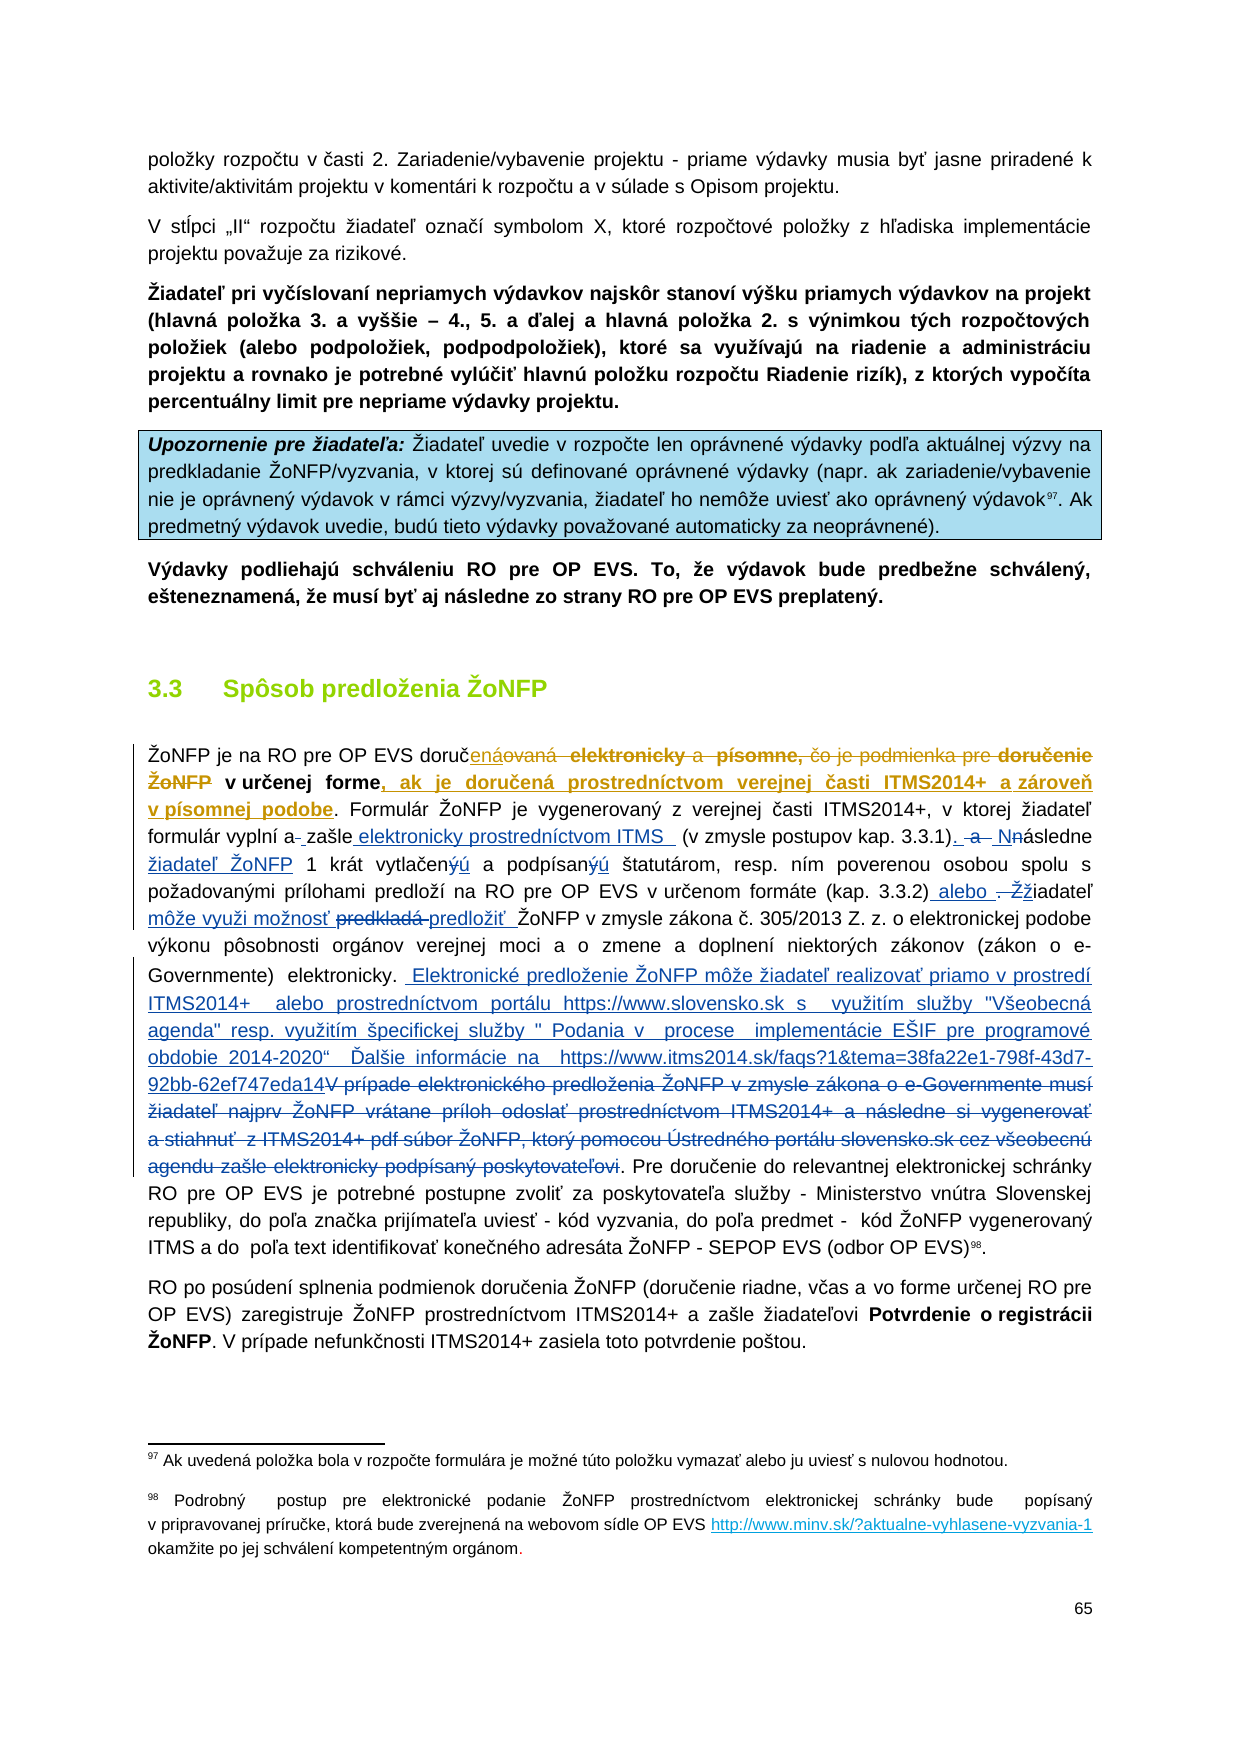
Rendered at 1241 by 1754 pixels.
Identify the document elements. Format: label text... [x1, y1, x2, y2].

text ŽoNFP je na RO pre OP EVS doruč v určenej forme. Formulár ŽoNFP je vygenerovaný z verejnej časti ITMS2014+, v ktorej žiadateľ formulár vyplní azašle (v zmysle postupov kap. 3.3.1)ásledne 1 krát vytlačen a podpísan štatutárom, resp. ním poverenou osobou spolu s požadovanými prílohami predloží na RO pre OP EVS v určenom formáte (kap. 3.3.2)iadateľ ŽoNFP v zmysle zákona č. 305/2013 Z. z. o elektronickej podobe výkonu pôsobnosti orgánov verejnej moci a o zmene a doplnení niektorých zákonov (zákon o e-Governmente) elektronicky. . Pre doručenie do relevantnej elektronickej schránky RO pre OP EVS je potrebné postupne zvoliť za poskytovateľa služby - Ministerstvo vnútra Slovenskej republiky, do poľa značka prijímateľa uviesť - kód vyzvania, do poľa predmet - kód ŽoNFP vygenerovaný ITMS a do poľa text identifikovať konečného adresáta ŽoNFP - SEPOP EVS (odbor OP EVS). [148, 1141, 1092, 1259]
text RO po posúdení splnenia podmienok doručenia ŽoNFP (doručenie riadne, včas a vo forme určenej RO pre OP EVS) zaregistruje ŽoNFP prostredníctvom ITMS2014+ a zašle žiadateľovi Potvrdenie o registrácii ŽoNFP. V prípade nefunkčnosti ITMS2014+ zasiela toto potvrdenie poštou. [148, 1276, 1092, 1353]
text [148, 148, 1092, 198]
text Výdavky podliehajú schváleniu RO pre OP EVS. To, že výdavok bude predbežne schválený, ešteneznamená, že musí byť aj následne zo strany RO pre OP EVS preplatený. [148, 557, 1092, 607]
text ŽoNFP je na RO pre OP EVS doruč v určenej forme. Formulár ŽoNFP je vygenerovaný z verejnej časti ITMS2014+, v ktorej žiadateľ formulár vyplní azašle (v zmysle postupov kap. 3.3.1)ásledne 1 krát vytlačen a podpísan štatutárom, resp. ním poverenou osobou spolu s požadovanými prílohami predloží na RO pre OP EVS v určenom formáte (kap. 3.3.2)iadateľ ŽoNFP v zmysle zákona č. 305/2013 Z. z. o elektronickej podobe výkonu pôsobnosti orgánov verejnej moci a o zmene a doplnení niektorých zákonov (zákon o e-Governmente) elektronicky. . Pre doručenie do relevantnej elektronickej schránky RO pre OP EVS je potrebné postupne zvoliť za poskytovateľa služby - Ministerstvo vnútra Slovenskej republiky, do poľa značka prijímateľa uviesť - kód vyzvania, do poľa predmet - kód ŽoNFP vygenerovaný ITMS a do poľa text identifikovať konečného adresáta ŽoNFP - SEPOP EVS (odbor OP EVS). [148, 744, 1092, 1012]
text V stĺpci „II“ rozpočtu žiadateľ označí symbolom X, ktoré rozpočtové položky z hľadiska implementácie projektu považuje za rizikové. [148, 214, 1092, 264]
text Upozornenie pre žiadateľa: Žiadateľ uvedie v rozpočte len oprávnené výdavky podľa aktuálnej výzvy na predkladanie ŽoNFP/vyzvania, v ktorej sú definované oprávnené výdavky (napr. ak zariadenie/vybavenie nie je oprávnený výdavok v rámci výzvy/vyzvania, žiadateľ ho nemôže uviesť ako oprávnený výdavok. Ak predmetný výdavok uvedie, budú tieto výdavky považované automaticky za neoprávnené). [139, 431, 1101, 539]
subtitle 3.3 Spôsob predloženia ŽoNFP [148, 674, 1092, 703]
text Žiadateľ pri vyčíslovaní nepriamych výdavkov najskôr stanoví výšku priamych výdavkov na projekt (hlavná položka 3. a vyššie – 4., 5. a ďalej a hlavná položka 2. s výnimkou tých rozpočtových položiek (alebo podpoložiek, podpodpoložiek), ktoré sa využívajú na riadenie a administráciu projektu a rovnako je potrebné vylúčiť hlavnú položku rozpočtu Riadenie rizík), z ktorých vypočíta percentuálny limit pre nepriame výdavky projektu. [148, 281, 1092, 413]
